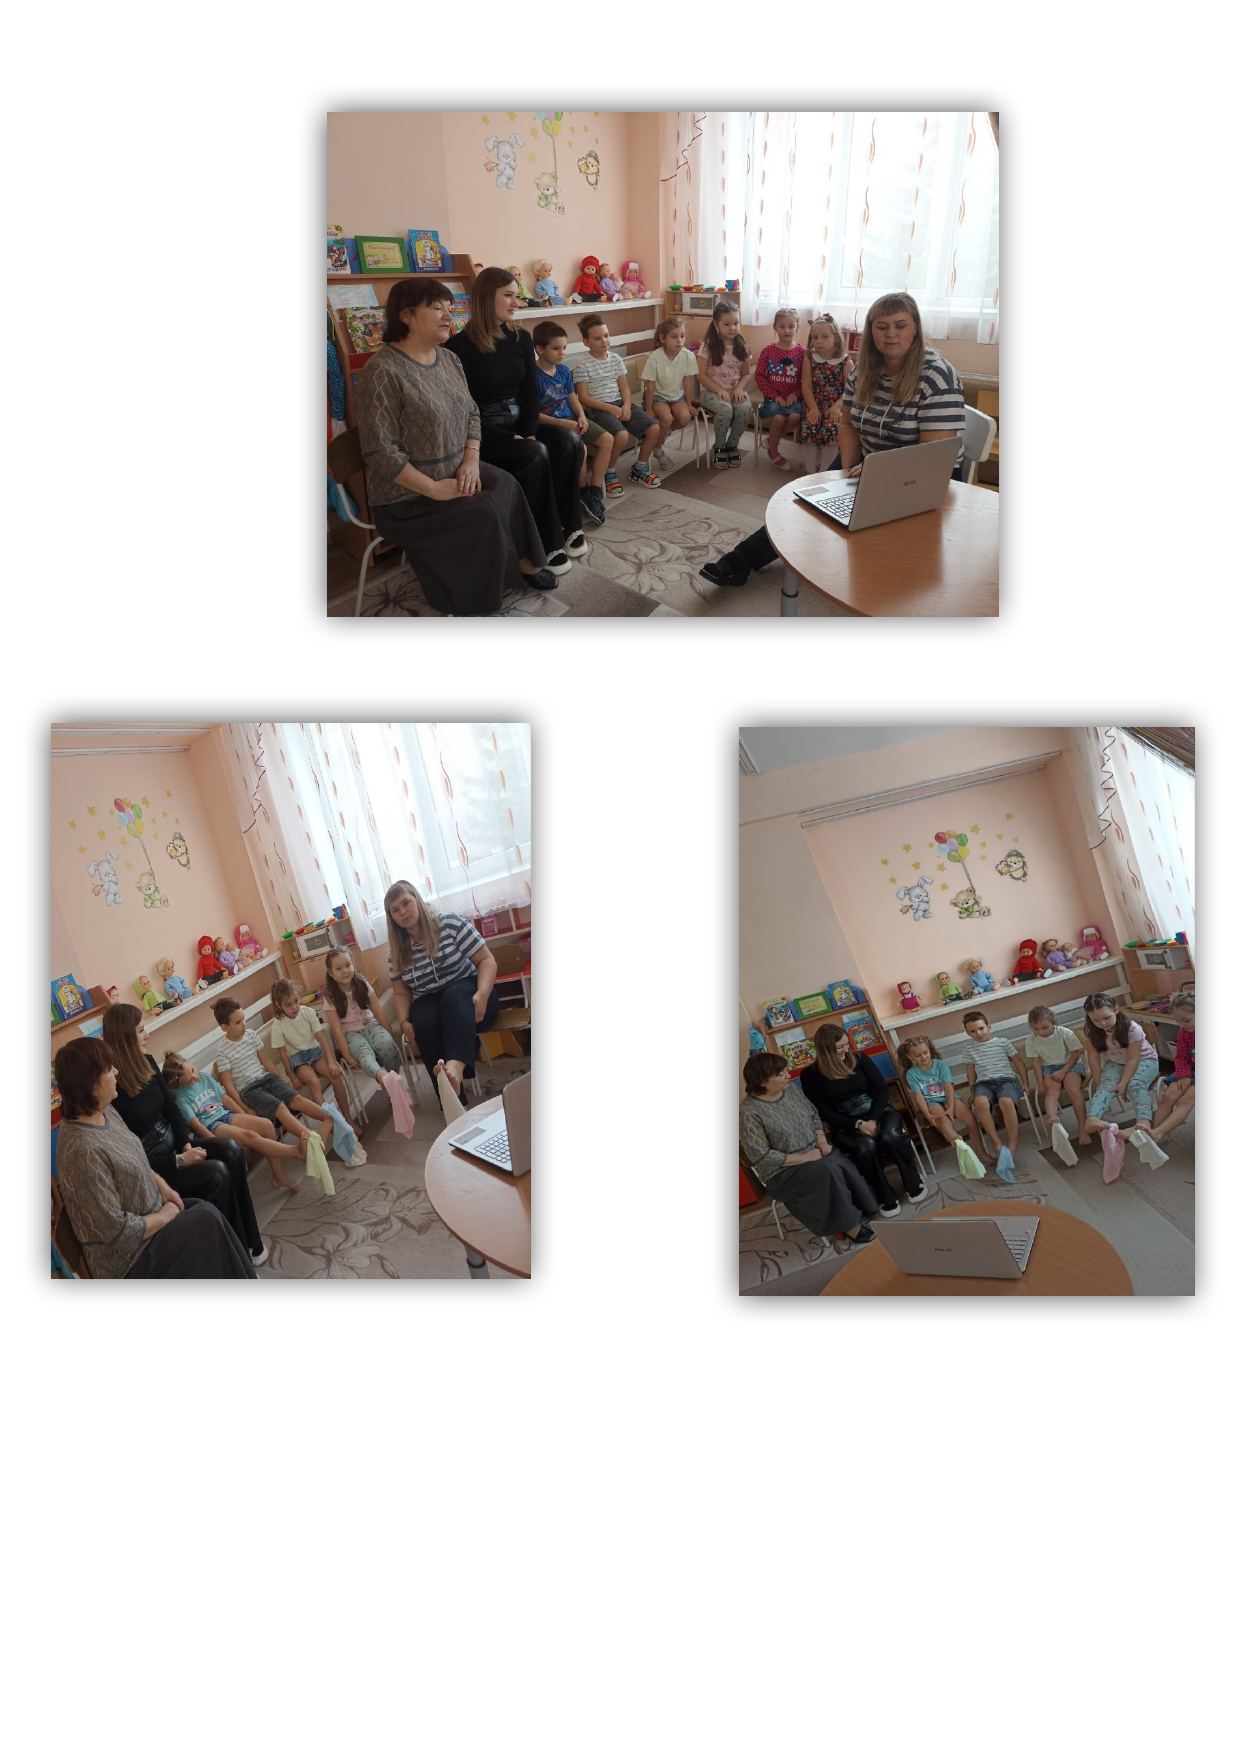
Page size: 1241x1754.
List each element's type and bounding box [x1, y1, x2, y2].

picture [51, 723, 531, 1279]
picture [739, 727, 1195, 1296]
picture [327, 112, 999, 617]
